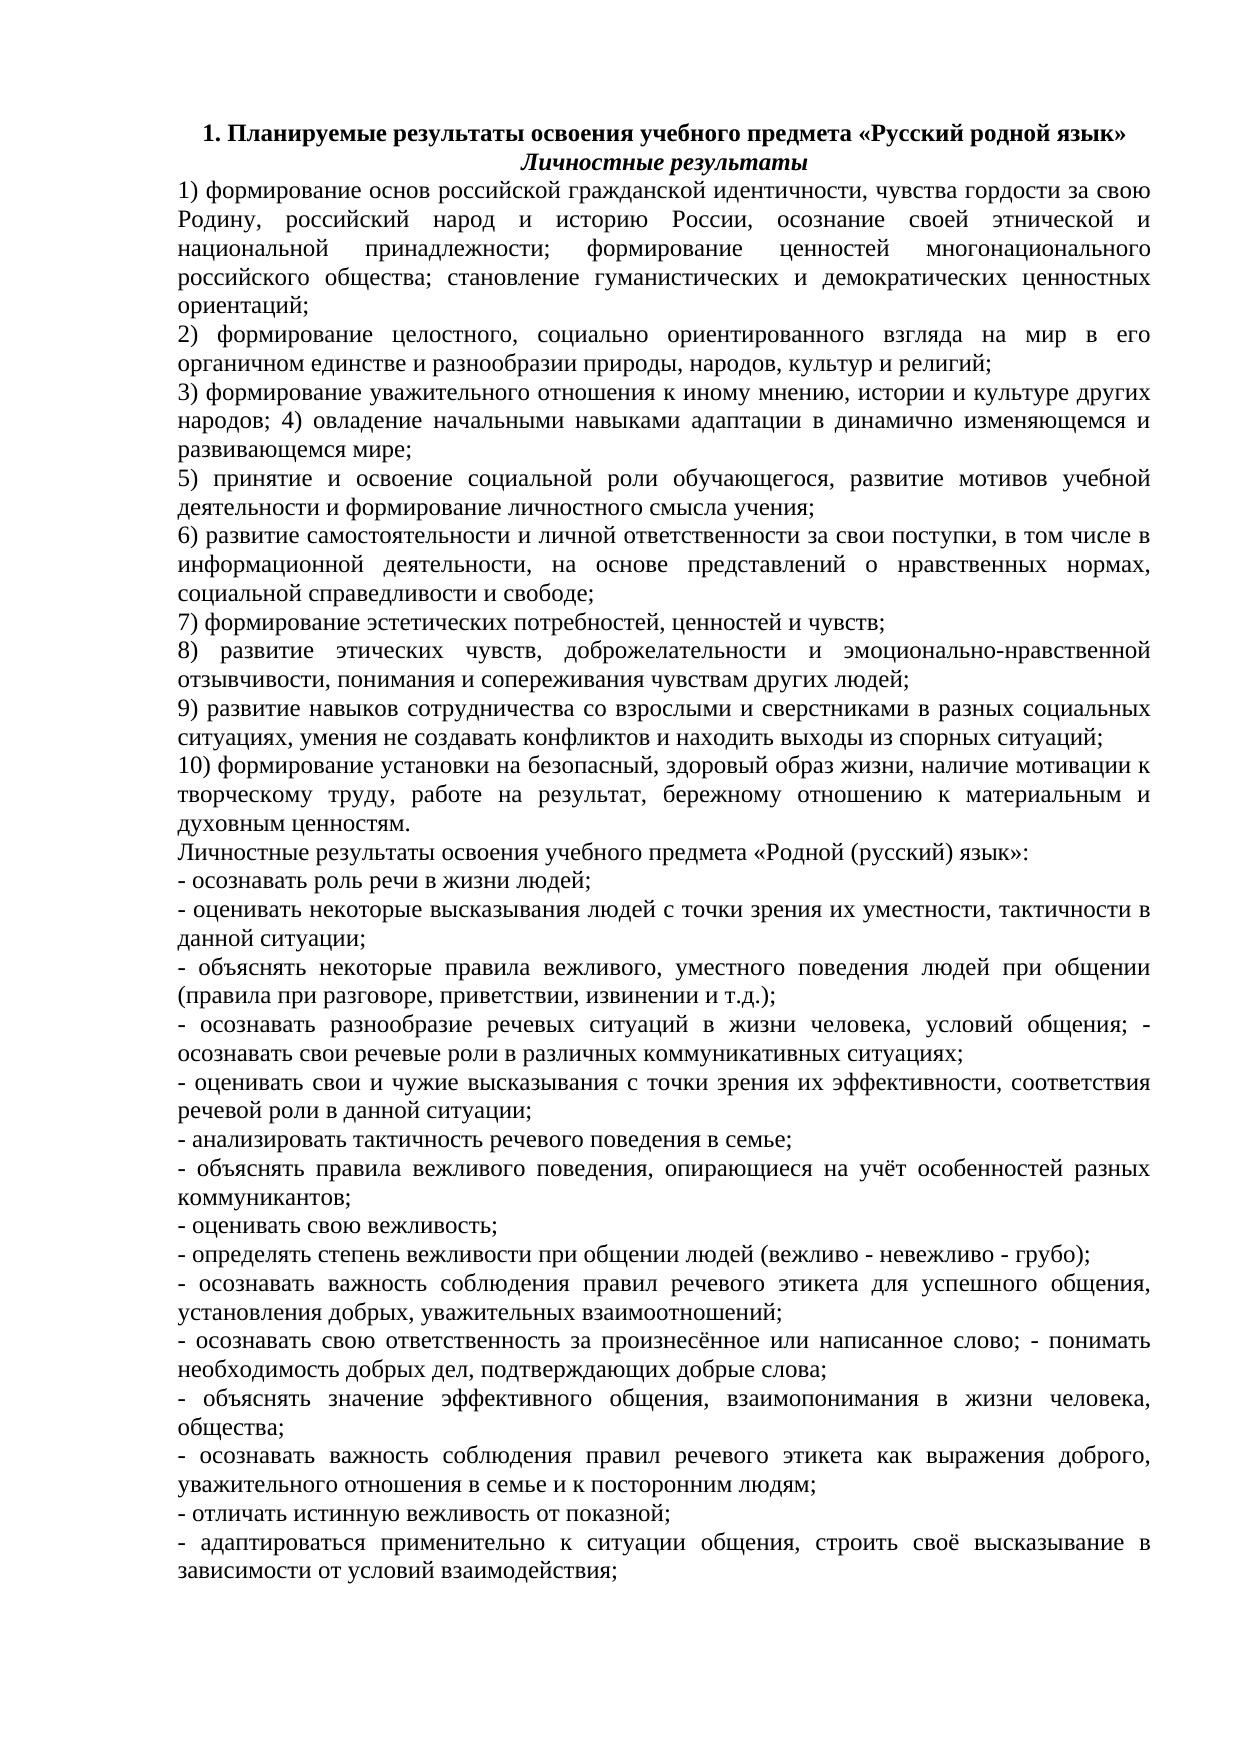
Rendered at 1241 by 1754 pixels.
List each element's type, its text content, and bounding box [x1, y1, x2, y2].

text Личностные результаты [177, 147, 1152, 176]
text - осознавать роль речи в жизни людей; [177, 866, 1152, 894]
text - объяснять значение эффективного общения, взаимопонимания в жизни человека, общества; [177, 1383, 1152, 1441]
text - оценивать свою вежливость; [177, 1211, 1152, 1239]
text 2) формирование целостного, социально ориентированного взгляда на мир в его органичном единстве и разнообразии природы, народов, культур и религий; [177, 319, 1152, 377]
text - осознавать разнообразие речевых ситуаций в жизни человека, условий общения; - осознавать свои речевые роли в различных коммуникативных ситуациях; [177, 1009, 1152, 1067]
text - осознавать важность соблюдения правил речевого этикета для успешного общения, установления добрых, уважительных взаимоотношений; [177, 1268, 1152, 1326]
text 9) развитие навыков сотрудничества со взрослыми и сверстниками в разных социальных ситуациях, умения не создавать конфликтов и находить выходы из спорных ситуаций; [177, 693, 1152, 751]
text 3) формирование уважительного отношения к иному мнению, истории и культуре других народов; 4) овладение начальными навыками адаптации в динамично изменяющемся и развивающемся мире; [177, 377, 1152, 463]
text - объяснять некоторые правила вежливого, уместного поведения людей при общении (правила при разговоре, приветствии, извинении и т.д.); [177, 952, 1152, 1009]
text Личностные результаты освоения учебного предмета «Родной (русский) язык»: [177, 837, 1152, 866]
text - осознавать свою ответственность за произнесённое или написанное слово; - понимать необходимость добрых дел, подтверждающих добрые слова; [177, 1326, 1152, 1383]
text - адаптироваться применительно к ситуации общения, строить своё высказывание в зависимости от условий взаимодействия; [177, 1527, 1152, 1584]
text - оценивать свои и чужие высказывания с точки зрения их эффективности, соответствия речевой роли в данной ситуации; [177, 1067, 1152, 1124]
text 10) формирование установки на безопасный, здоровый образ жизни, наличие мотивации к творческому труду, работе на результат, бережному отношению к материальным и духовным ценностям. [177, 751, 1152, 837]
text 1. Планируемые результаты освоения учебного предмета «Русский родной язык» [177, 118, 1152, 147]
text - определять степень вежливости при общении людей (вежливо - невежливо - грубо); [177, 1239, 1152, 1268]
text - объяснять правила вежливого поведения, опирающиеся на учёт особенностей разных коммуникантов; [177, 1153, 1152, 1211]
text 6) развитие самостоятельности и личной ответственности за свои поступки, в том числе в информационной деятельности, на основе представлений о нравственных нормах, социальной справедливости и свободе; [177, 521, 1152, 607]
text - анализировать тактичность речевого поведения в семье; [177, 1124, 1152, 1153]
text 8) развитие этических чувств, доброжелательности и эмоционально-нравственной отзывчивости, понимания и сопереживания чувствам других людей; [177, 636, 1152, 693]
text 5) принятие и освоение социальной роли обучающегося, развитие мотивов учебной деятельности и формирование личностного смысла учения; [177, 463, 1152, 521]
text 1) формирование основ российской гражданской идентичности, чувства гордости за свою Родину, российский народ и историю России, осознание своей этнической и национальной принадлежности; формирование ценностей многонационального российского общества; становление гуманистических и демократических ценностных ориентаций; [177, 176, 1152, 319]
text - оценивать некоторые высказывания людей с точки зрения их уместности, тактичности в данной ситуации; [177, 894, 1152, 952]
text - отличать истинную вежливость от показной; [177, 1498, 1152, 1527]
text 7) формирование эстетических потребностей, ценностей и чувств; [177, 607, 1152, 636]
text - осознавать важность соблюдения правил речевого этикета как выражения доброго, уважительного отношения в семье и к посторонним людям; [177, 1441, 1152, 1498]
